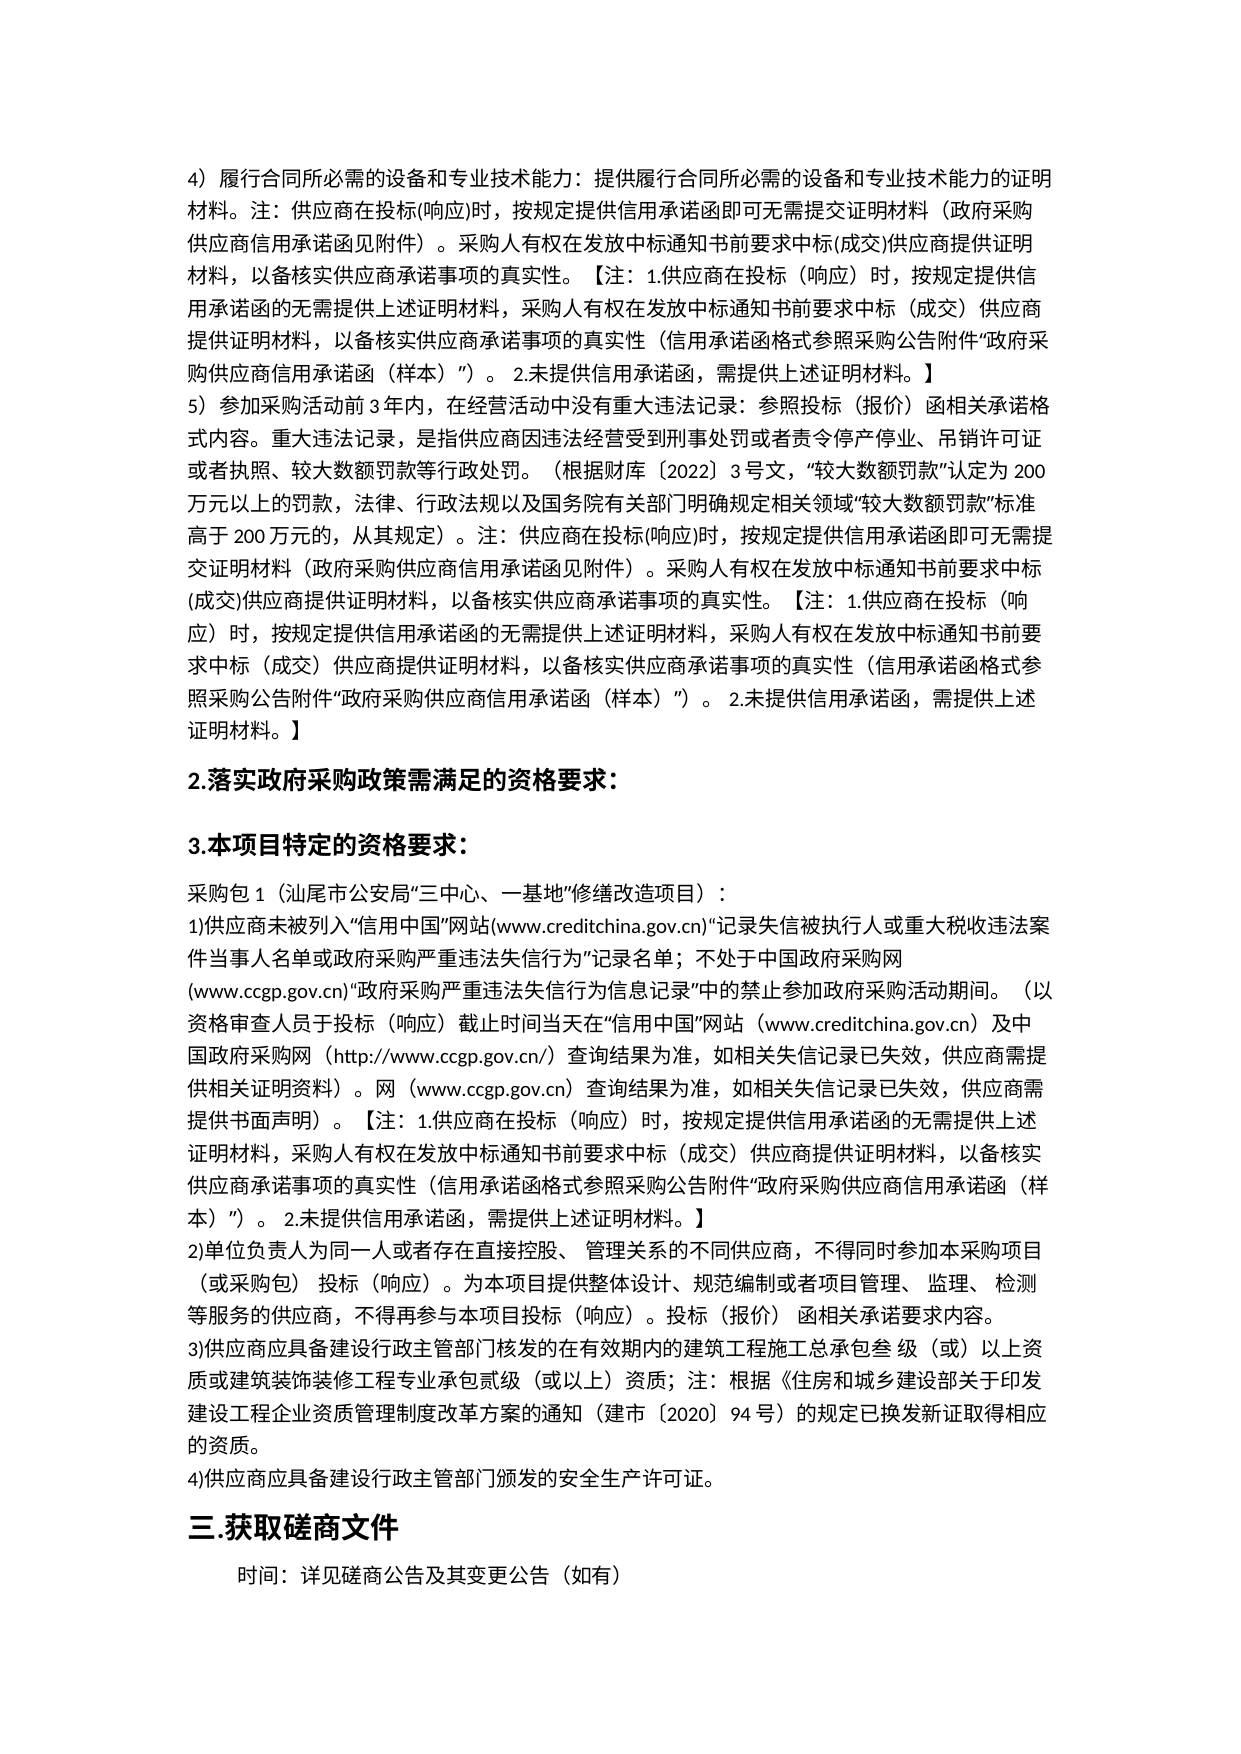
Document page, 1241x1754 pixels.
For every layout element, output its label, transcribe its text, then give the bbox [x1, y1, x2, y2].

text 4)供应商应具备建设行政主管部门颁发的安全生产许可证。 [187, 1462, 1053, 1494]
text 时间：详见磋商公告及其变更公告（如有） [187, 1559, 1053, 1592]
text 2.落实政府采购政策需满足的资格要求： [187, 747, 1053, 812]
text 三.获取磋商文件 [187, 1494, 1053, 1559]
text 3)供应商应具备建设行政主管部门核发的在有效期内的建筑工程施工总承包叁 级（或）以上资质或建筑装饰装修工程专业承包贰级（或以上）资质；注：根据《住房和城乡建设部关于印发建设工程企业资质管理制度改革方案的通知（建市〔2020〕94号）的规定已换发新证取得相应的资质。 [187, 1332, 1053, 1462]
text 5）参加采购活动前3年内，在经营活动中没有重大违法记录：参照投标（报价）函相关承诺格式内容。重大违法记录，是指供应商因违法经营受到刑事处罚或者责令停产停业、吊销许可证或者执照、较大数额罚款等行政处罚。（根据财库〔2022〕3号文，“较大数额罚款”认定为200万元以上的罚款，法律、行政法规以及国务院有关部门明确规定相关领域“较大数额罚款”标准高于200万元的，从其规定）。注：供应商在投标(响应)时，按规定提供信用承诺函即可无需提交证明材料（政府采购供应商信用承诺函见附件）。采购人有权在发放中标通知书前要求中标(成交)供应商提供证明材料，以备核实供应商承诺事项的真实性。【注：1.供应商在投标（响应）时，按规定提供信用承诺函的无需提供上述证明材料，采购人有权在发放中标通知书前要求中标（成交）供应商提供证明材料，以备核实供应商承诺事项的真实性（信用承诺函格式参照采购公告附件“政府采购供应商信用承诺函（样本）”）。 2.未提供信用承诺函，需提供上述证明材料。】 [187, 389, 1053, 747]
text 3.本项目特定的资格要求： [187, 812, 1053, 877]
text 1)供应商未被列入“信用中国”网站(www.creditchina.gov.cn)“记录失信被执行人或重大税收违法案件当事人名单或政府采购严重违法失信行为”记录名单；不处于中国政府采购网(www.ccgp.gov.cn)“政府采购严重违法失信行为信息记录”中的禁止参加政府采购活动期间。（以资格审查人员于投标（响应）截止时间当天在“信用中国”网站（www.creditchina.gov.cn）及中国政府采购网（http://www.ccgp.gov.cn/）查询结果为准，如相关失信记录已失效，供应商需提供相关证明资料）。网（www.ccgp.gov.cn）查询结果为准，如相关失信记录已失效，供应商需提供书面声明）。【注：1.供应商在投标（响应）时，按规定提供信用承诺函的无需提供上述证明材料，采购人有权在发放中标通知书前要求中标（成交）供应商提供证明材料，以备核实供应商承诺事项的真实性（信用承诺函格式参照采购公告附件“政府采购供应商信用承诺函（样本）”）。 2.未提供信用承诺函，需提供上述证明材料。】 [187, 909, 1053, 1234]
text 4）履行合同所必需的设备和专业技术能力：提供履行合同所必需的设备和专业技术能力的证明材料。注：供应商在投标(响应)时，按规定提供信用承诺函即可无需提交证明材料（政府采购供应商信用承诺函见附件）。采购人有权在发放中标通知书前要求中标(成交)供应商提供证明材料，以备核实供应商承诺事项的真实性。【注：1.供应商在投标（响应）时，按规定提供信用承诺函的无需提供上述证明材料，采购人有权在发放中标通知书前要求中标（成交）供应商提供证明材料，以备核实供应商承诺事项的真实性（信用承诺函格式参照采购公告附件“政府采购供应商信用承诺函（样本）”）。 2.未提供信用承诺函，需提供上述证明材料。】 [187, 162, 1053, 389]
text 2)单位负责人为同一人或者存在直接控股、 管理关系的不同供应商，不得同时参加本采购项目（或采购包） 投标（响应）。为本项目提供整体设计、规范编制或者项目管理、 监理、 检测等服务的供应商，不得再参与本项目投标（响应）。投标（报价） 函相关承诺要求内容。 [187, 1234, 1053, 1332]
text 采购包1（汕尾市公安局“三中心、一基地”修缮改造项目）： [187, 877, 1053, 909]
